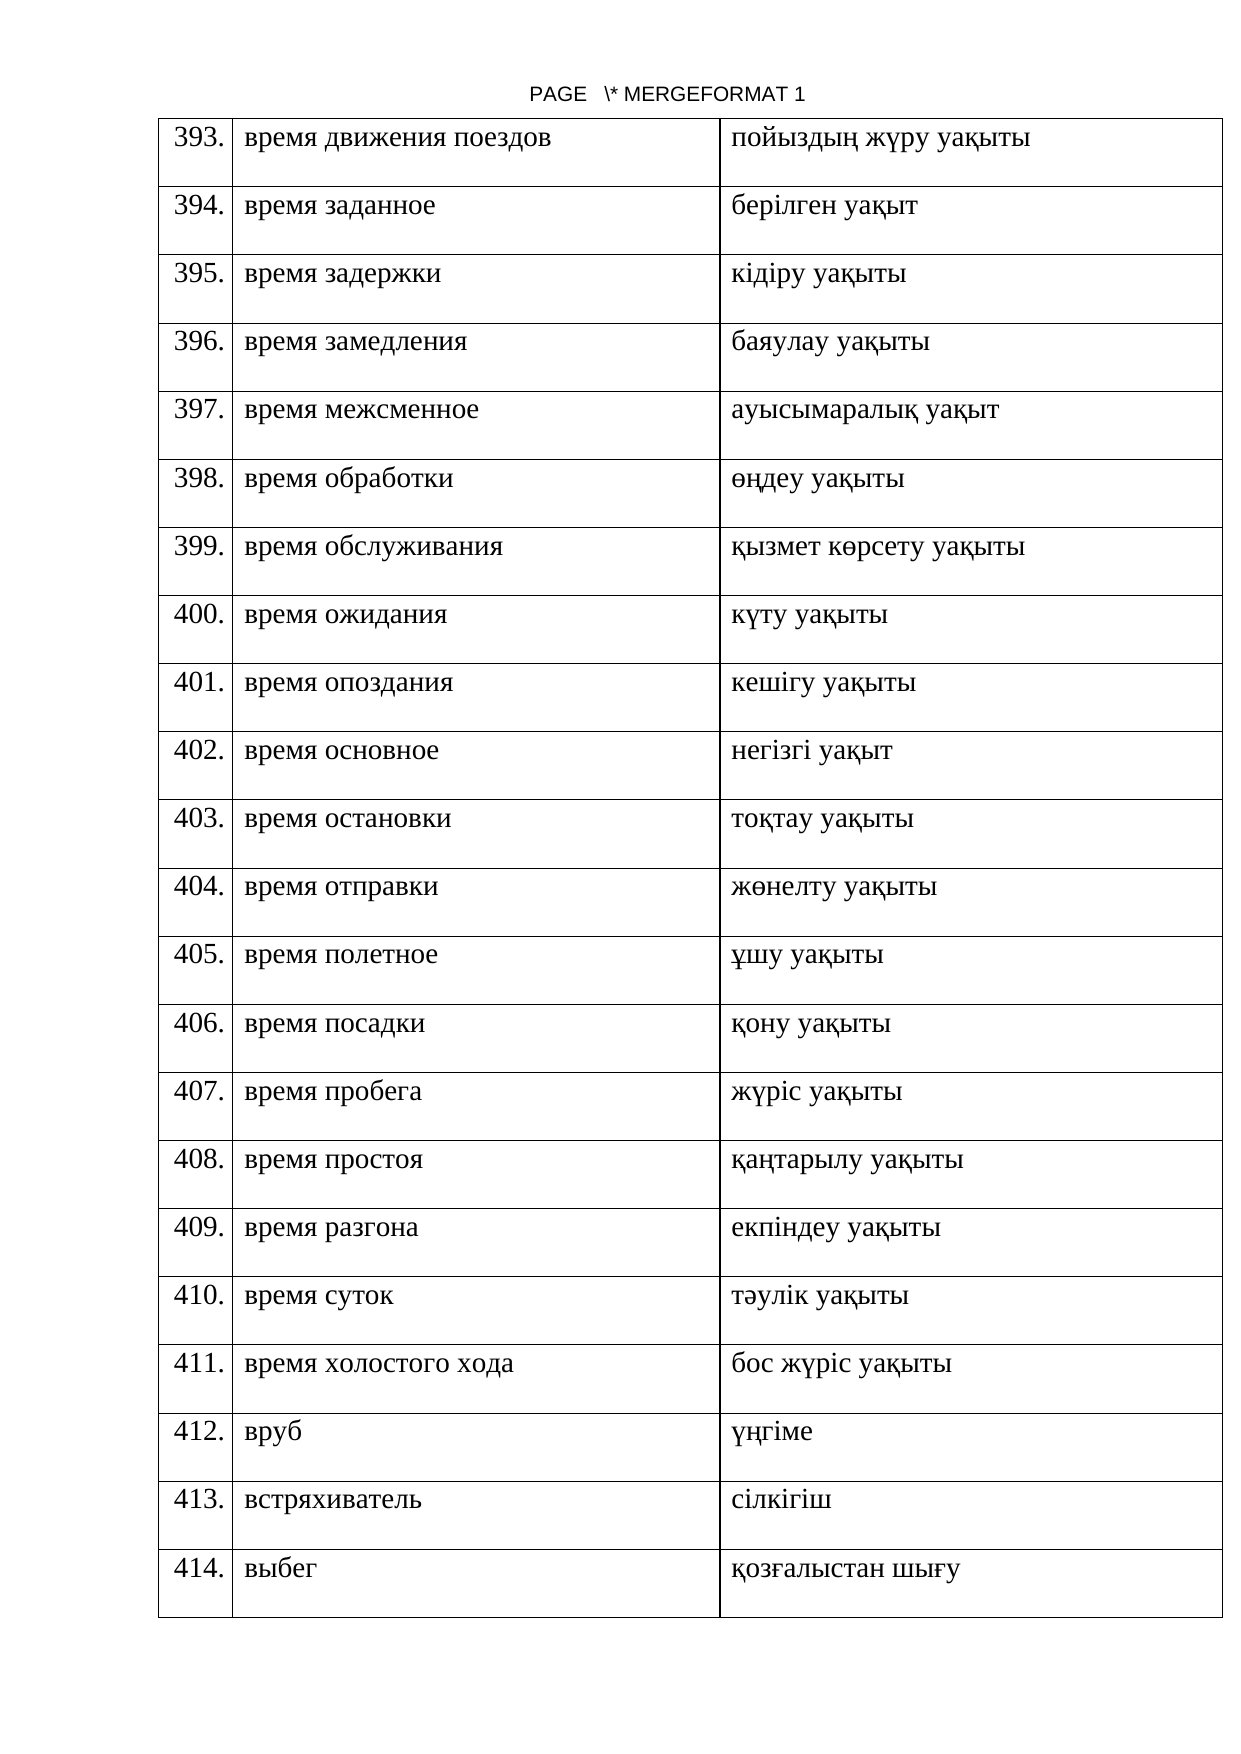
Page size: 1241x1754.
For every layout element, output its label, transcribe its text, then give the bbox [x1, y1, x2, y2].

table_cell время движения поездов [233, 119, 719, 186]
table_cell время суток [233, 1277, 719, 1344]
table_cell время пробега [233, 1073, 719, 1140]
table_cell [159, 187, 232, 254]
table_cell вруб [233, 1414, 719, 1481]
table_cell [159, 1141, 232, 1208]
table_cell кідіру уақыты [721, 255, 1222, 322]
table_cell негізгі уақыт [721, 732, 1222, 799]
table_cell [159, 1345, 232, 1412]
table_cell время полетное [233, 937, 719, 1004]
table_cell время простоя [233, 1141, 719, 1208]
table_cell время опоздания [233, 664, 719, 731]
table_cell қаңтарылу уақыты [721, 1141, 1222, 1208]
table_cell время обслуживания [233, 528, 719, 595]
table_cell время ожидания [233, 596, 719, 663]
table_cell [159, 119, 232, 186]
table_cell тоқтау уақыты [721, 800, 1222, 867]
table_cell қону уақыты [721, 1005, 1222, 1072]
table_cell [159, 1277, 232, 1344]
table_cell жөнелту уақыты [721, 869, 1222, 936]
table_cell өңдеу уақыты [721, 460, 1222, 527]
table_cell время посадки [233, 1005, 719, 1072]
table_cell [159, 392, 232, 459]
table_cell [159, 869, 232, 936]
table_cell время задержки [233, 255, 719, 322]
table_cell сілкігіш [721, 1482, 1222, 1549]
table_cell ұшу уақыты [721, 937, 1222, 1004]
table_cell кешігу уақыты [721, 664, 1222, 731]
table_cell [159, 255, 232, 322]
table_cell [159, 1482, 232, 1549]
table_cell [159, 800, 232, 867]
table_cell время заданное [233, 187, 719, 254]
table_cell [159, 1414, 232, 1481]
table_cell [159, 732, 232, 799]
table_cell [159, 1073, 232, 1140]
table_cell [159, 596, 232, 663]
table_cell ауысымаралық уақыт [721, 392, 1222, 459]
table_cell встряхиватель [233, 1482, 719, 1549]
table_cell [159, 1005, 232, 1072]
table_cell время обработки [233, 460, 719, 527]
table_cell время замедления [233, 324, 719, 391]
table_cell үңгіме [721, 1414, 1222, 1481]
table_cell [159, 528, 232, 595]
table_cell берілген уақыт [721, 187, 1222, 254]
table_cell время остановки [233, 800, 719, 867]
table_cell пойыздың жүру уақыты [721, 119, 1222, 186]
table_cell күту уақыты [721, 596, 1222, 663]
table_cell [159, 324, 232, 391]
table_cell время отправки [233, 869, 719, 936]
table_cell тәулік уақыты [721, 1277, 1222, 1344]
table_cell время межсменное [233, 392, 719, 459]
table_cell қозғалыстан шығу [721, 1550, 1222, 1617]
table_cell [159, 1209, 232, 1276]
table_cell жүріс уақыты [721, 1073, 1222, 1140]
table_cell [159, 664, 232, 731]
table_cell [159, 937, 232, 1004]
table_cell екпіндеу уақыты [721, 1209, 1222, 1276]
table_cell [159, 460, 232, 527]
table_cell [159, 1550, 232, 1617]
table_cell қызмет көрсету уақыты [721, 528, 1222, 595]
table_cell время основное [233, 732, 719, 799]
table_cell бос жүріс уақыты [721, 1345, 1222, 1412]
table_cell выбег [233, 1550, 719, 1617]
table_cell время холостого хода [233, 1345, 719, 1412]
table_cell баяулау уақыты [721, 324, 1222, 391]
table_cell время разгона [233, 1209, 719, 1276]
